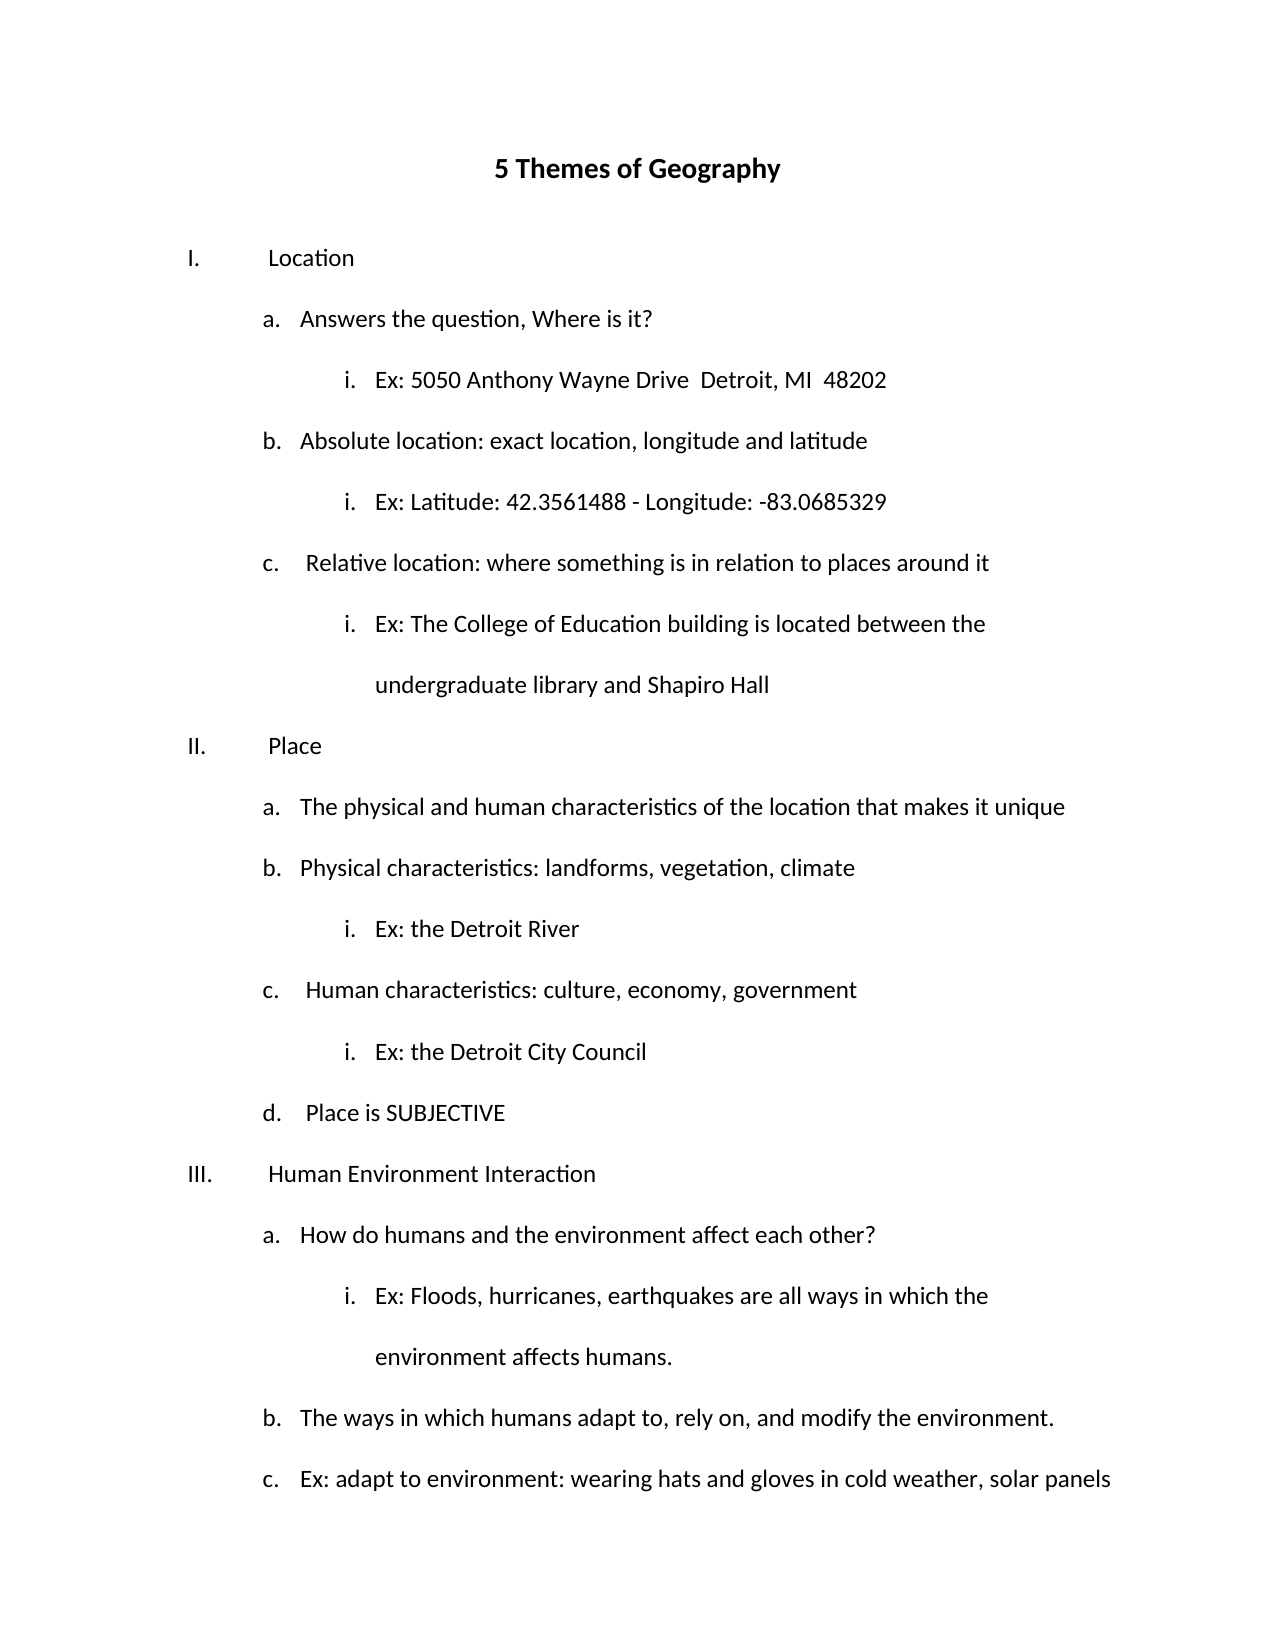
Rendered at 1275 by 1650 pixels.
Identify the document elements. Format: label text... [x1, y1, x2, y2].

list Place [187, 730, 1125, 761]
list Human Environment Interaction [187, 1158, 1125, 1188]
list Ex: 5050 Anthony Wayne Drive Detroit, MI 48202 [356, 364, 1125, 395]
list Ex: the Detroit River [356, 913, 1125, 944]
list Physical characteristics: landforms, vegetation, climate [262, 852, 1125, 883]
list The ways in which humans adapt to, rely on, and modify the environment. [262, 1402, 1125, 1432]
list The physical and human characteristics of the location that makes it unique [262, 791, 1125, 822]
list Ex: the Detroit City Council [356, 1036, 1125, 1066]
list Ex: The College of Education building is located between the undergraduate library and Shapiro Hall [356, 608, 1125, 700]
list Human characteristics: culture, economy, government [262, 974, 1125, 1005]
list Place is SUBJECTIVE [262, 1097, 1125, 1127]
list Location [187, 242, 1125, 273]
list Absolute location: exact location, longitude and latitude [262, 425, 1125, 456]
list Ex: adapt to environment: wearing hats and gloves in cold weather, solar panels [262, 1463, 1125, 1493]
list How do humans and the environment affect each other? [262, 1219, 1125, 1249]
list Answers the question, Where is it? [262, 303, 1125, 334]
text 5 Themes of Geography [150, 150, 1125, 186]
list Relative location: where something is in relation to places around it [262, 547, 1125, 578]
list Ex: Floods, hurricanes, earthquakes are all ways in which the environment affects humans. [356, 1280, 1125, 1371]
list Ex: Latitude: 42.3561488 - Longitude: -83.0685329 [356, 486, 1125, 517]
